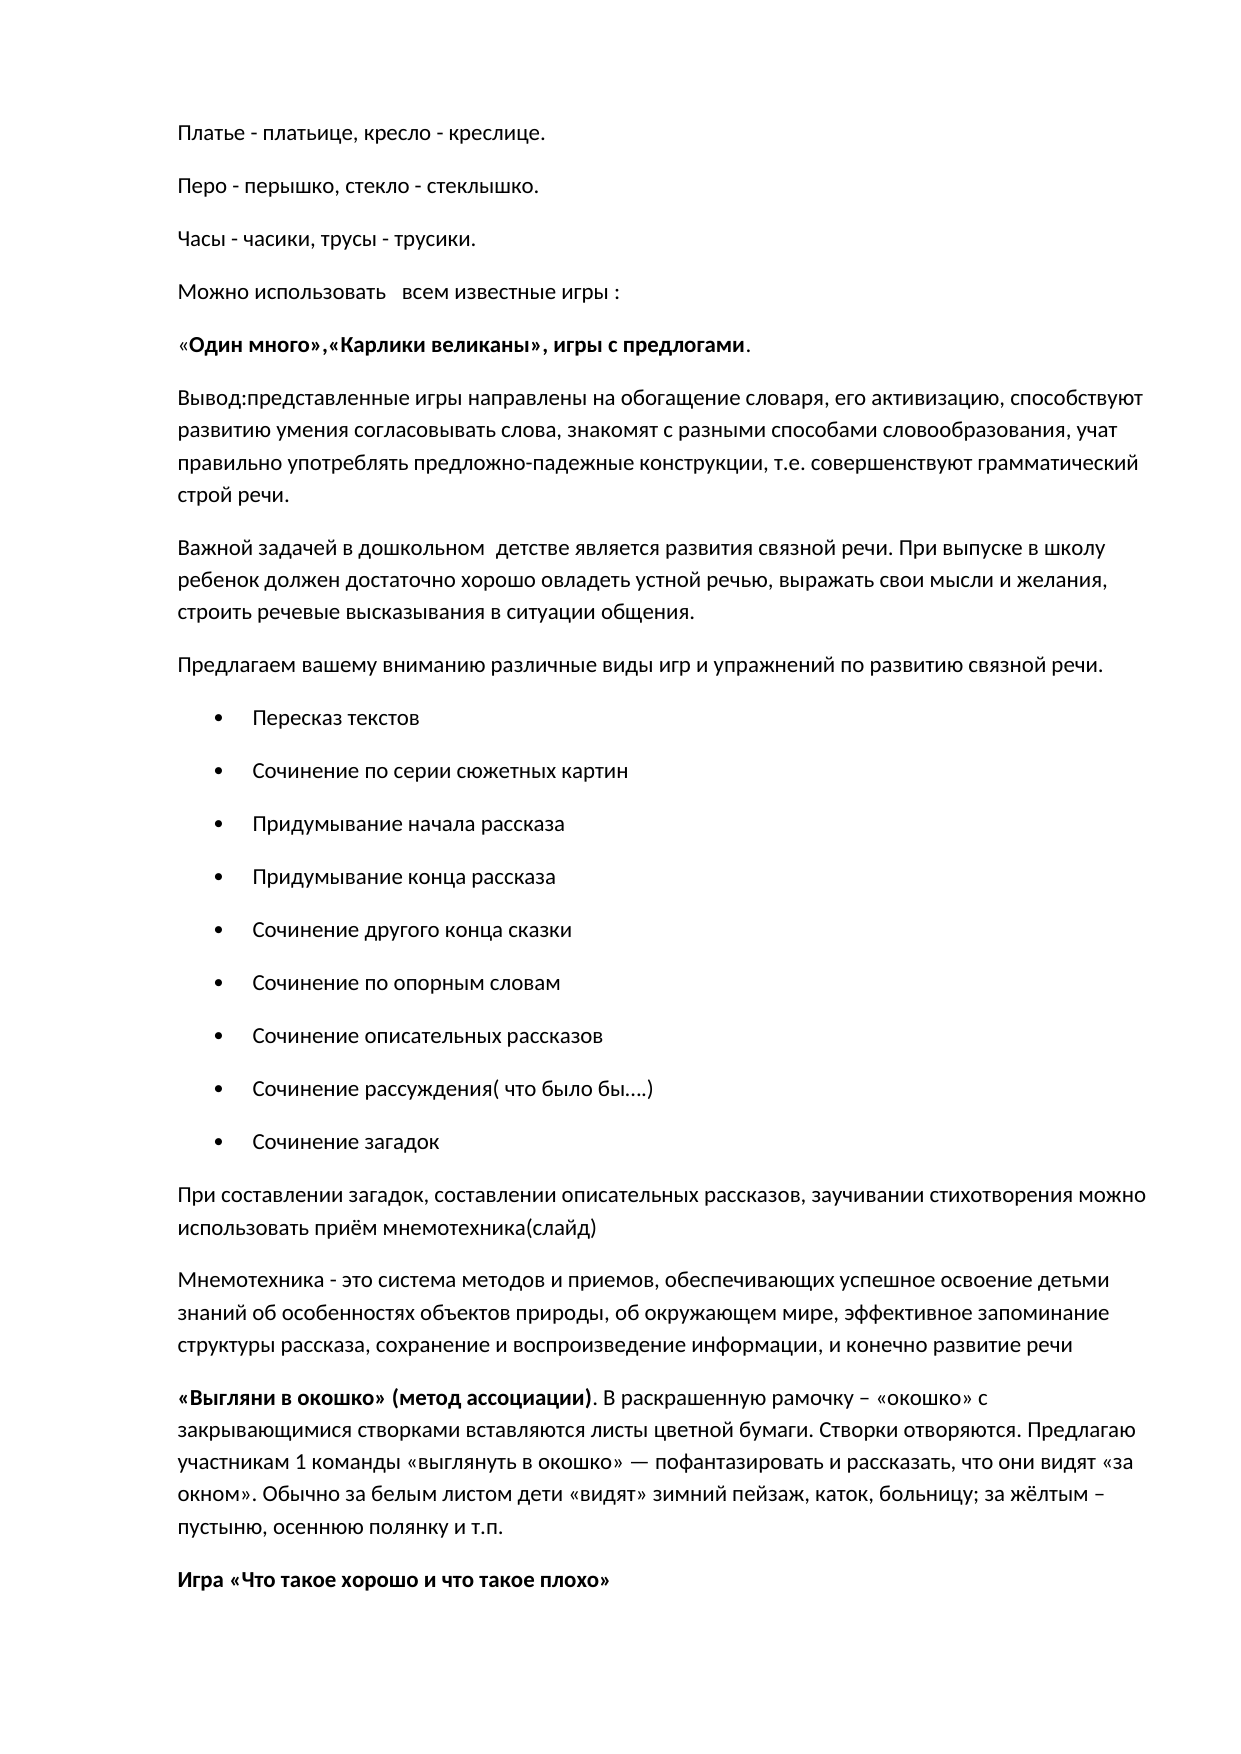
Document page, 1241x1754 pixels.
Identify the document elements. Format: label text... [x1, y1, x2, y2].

text Часы - часики, трусы - трусики. [177, 224, 1152, 252]
text Игра «Что такое хорошо и что такое плохо» [177, 1565, 1152, 1593]
list Сочинение рассуждения( что было бы….) [215, 1074, 1152, 1102]
text Платье - платьице, кресло - креслице. [177, 118, 1152, 146]
list Придумывание конца рассказа [215, 862, 1152, 890]
text Перо - перышко, стекло - стеклышко. [177, 171, 1152, 199]
list Пересказ текстов [215, 703, 1152, 731]
list Сочинение по серии сюжетных картин [215, 756, 1152, 784]
text «Один много»,«Карлики великаны», игры с предлогами. [177, 330, 1152, 358]
list Сочинение другого конца сказки [215, 915, 1152, 943]
list Сочинение загадок [215, 1127, 1152, 1155]
list Сочинение по опорным словам [215, 968, 1152, 996]
text Важной задачей в дошкольном детстве является развития связной речи. При выпуске в школу ребенок должен достаточно хорошо овладеть устной речью, выражать свои мысли и желания, строить речевые высказывания в ситуации общения. [177, 533, 1152, 625]
text Вывод:представленные игры направлены на обогащение словаря, его активизацию, способствуют развитию умения согласовывать слова, знакомят с разными способами словообразования, учат правильно употреблять предложно-падежные конструкции, т.е. совершенствуют грамматический строй речи. [177, 383, 1152, 508]
list Сочинение описательных рассказов [215, 1021, 1152, 1049]
text При составлении загадок, составлении описательных рассказов, заучивании стихотворения можно использовать приём мнемотехника(слайд) [177, 1180, 1152, 1241]
text Мнемотехника - это система методов и приемов, обеспечивающих успешное освоение детьми знаний об особенностях объектов природы, об окружающем мире, эффективное запоминание структуры рассказа, сохранение и воспроизведение информации, и конечно развитие речи [177, 1266, 1152, 1358]
text Предлагаем вашему вниманию различные виды игр и упражнений по развитию связной речи. [177, 650, 1152, 678]
list Придумывание начала рассказа [215, 809, 1152, 837]
text Можно использовать всем известные игры : [177, 277, 1152, 305]
text «Выгляни в окошко» (метод ассоциации). В раскрашенную рамочку – «окошко» с закрывающимися створками вставляются листы цветной бумаги. Створки отворяются. Предлагаю участникам 1 команды «выглянуть в окошко» — пофантазировать и рассказать, что они видят «за окном». Обычно за белым листом дети «видят» зимний пейзаж, каток, больницу; за жёлтым – пустыню, осеннюю полянку и т.п. [177, 1383, 1152, 1540]
